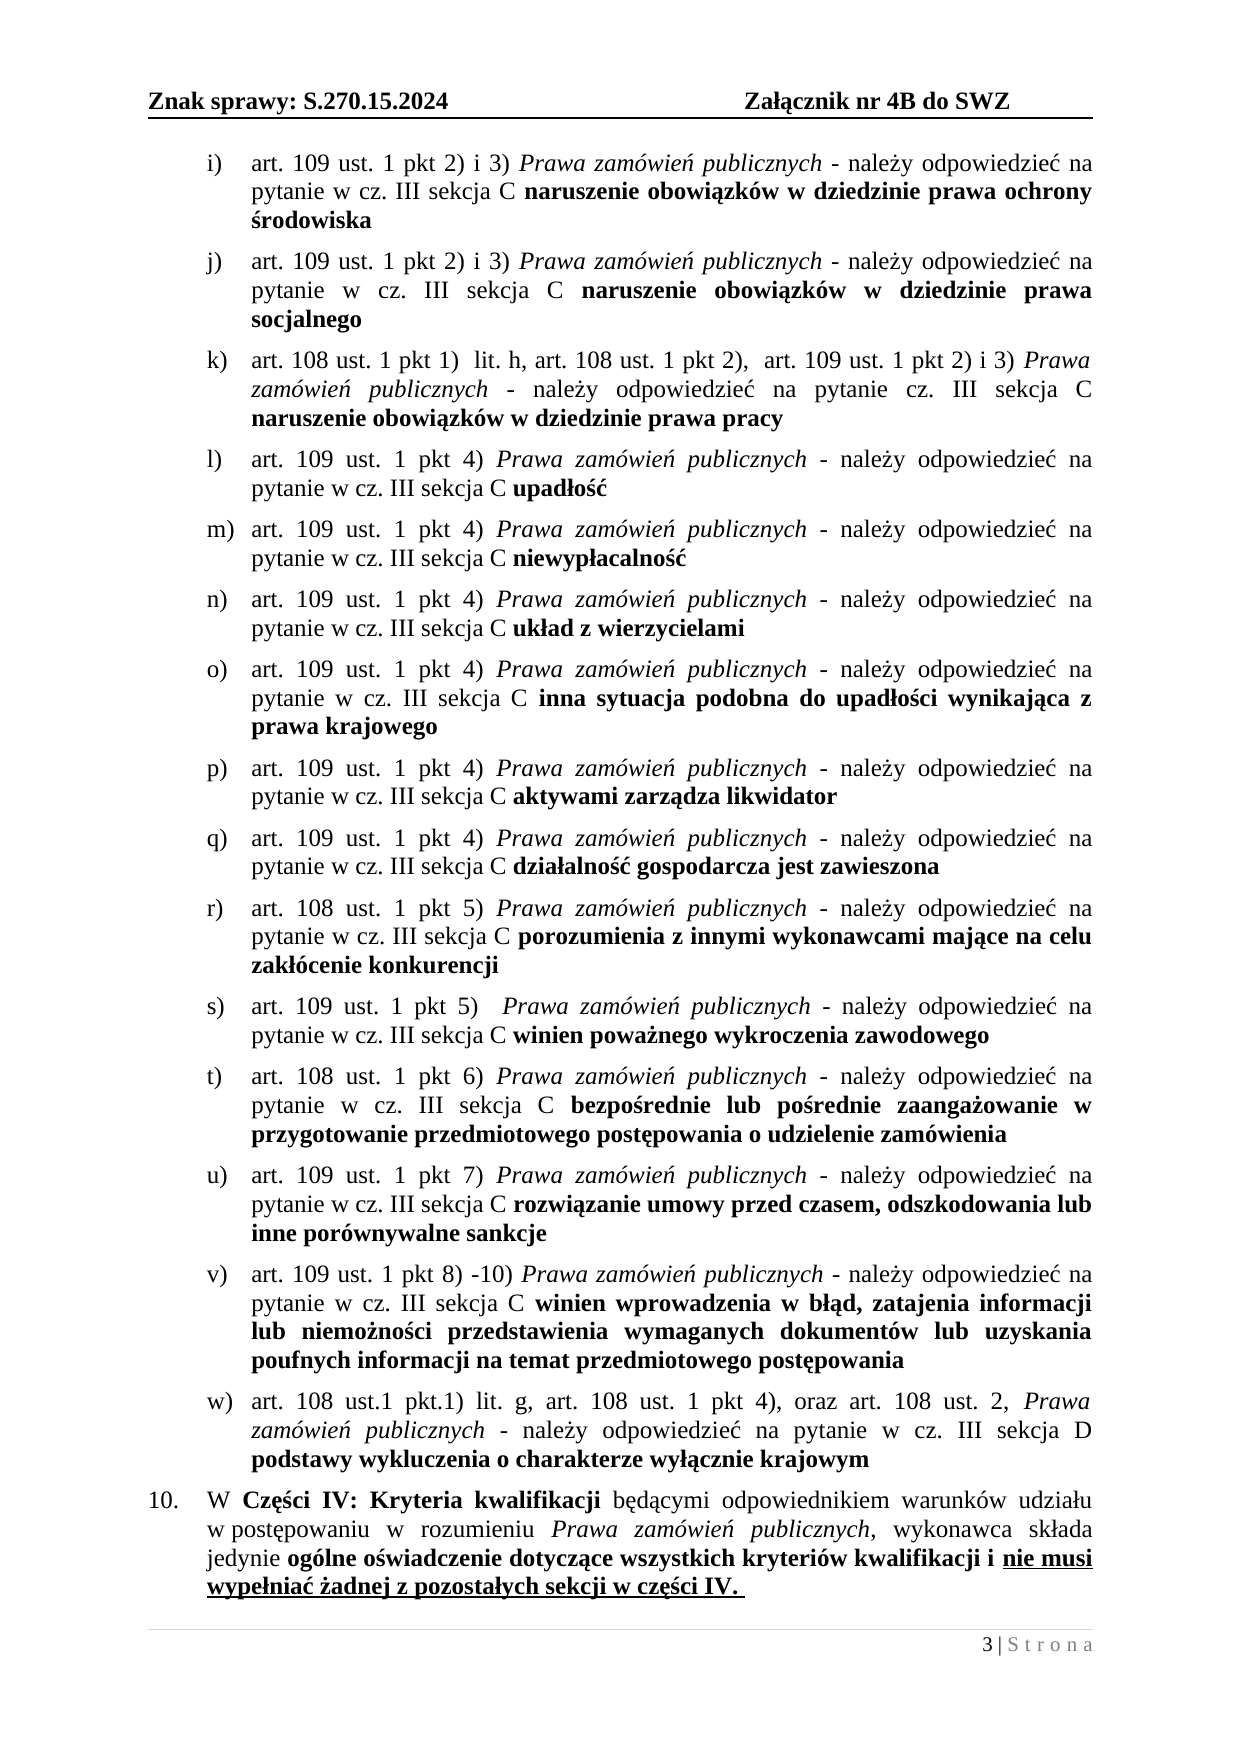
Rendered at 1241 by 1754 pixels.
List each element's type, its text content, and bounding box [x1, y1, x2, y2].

list art. 108 ust. 1 pkt 5) Prawa zamówień publicznych - należy odpowiedzieć na pytanie w cz. III sekcja C porozumienia z innymi wykonawcami mające na celu zakłócenie konkurencji [207, 893, 1093, 979]
list art. 109 ust. 1 pkt 8) -10) Prawa zamówień publicznych - należy odpowiedzieć na pytanie w cz. III sekcja C winien wprowadzenia w błąd, zatajenia informacji lub niemożności przedstawienia wymaganych dokumentów lub uzyskania poufnych informacji na temat przedmiotowego postępowania [207, 1259, 1093, 1374]
list art. 109 ust. 1 pkt 4) Prawa zamówień publicznych - należy odpowiedzieć na pytanie w cz. III sekcja C inna sytuacja podobna do upadłości wynikająca z prawa krajowego [207, 654, 1093, 740]
list art. 109 ust. 1 pkt 2) i 3) Prawa zamówień publicznych - należy odpowiedzieć na pytanie w cz. III sekcja C naruszenie obowiązków w dziedzinie prawa socjalnego [207, 246, 1093, 333]
list W Części IV: Kryteria kwalifikacji będącymi odpowiednikiem warunków udziału w postępowaniu w rozumieniu Prawa zamówień publicznych, wykonawca składa jedynie ogólne oświadczenie dotyczące wszystkich kryteriów kwalifikacji i nie musi wypełniać żadnej z pozostałych sekcji w części IV. [148, 1485, 1093, 1600]
list art. 108 ust. 1 pkt 1) lit. h, art. 108 ust. 1 pkt 2), art. 109 ust. 1 pkt 2) i 3) Prawa zamówień publicznych - należy odpowiedzieć na pytanie cz. III sekcja C naruszenie obowiązków w dziedzinie prawa pracy [207, 345, 1093, 431]
list art. 109 ust. 1 pkt 5) Prawa zamówień publicznych - należy odpowiedzieć na pytanie w cz. III sekcja C winien poważnego wykroczenia zawodowego [207, 991, 1093, 1049]
list art. 109 ust. 1 pkt 7) Prawa zamówień publicznych - należy odpowiedzieć na pytanie w cz. III sekcja C rozwiązanie umowy przed czasem, odszkodowania lub inne porównywalne sankcje [207, 1160, 1093, 1246]
list art. 108 ust.1 pkt.1) lit. g, art. 108 ust. 1 pkt 4), oraz art. 108 ust. 2, Prawa zamówień publicznych - należy odpowiedzieć na pytanie w cz. III sekcja D podstawy wykluczenia o charakterze wyłącznie krajowym [207, 1386, 1093, 1473]
list art. 109 ust. 1 pkt 4) Prawa zamówień publicznych - należy odpowiedzieć na pytanie w cz. III sekcja C niewypłacalność [207, 514, 1093, 571]
list art. 109 ust. 1 pkt 2) i 3) Prawa zamówień publicznych - należy odpowiedzieć na pytanie w cz. III sekcja C naruszenie obowiązków w dziedzinie prawa ochrony środowiska [207, 148, 1093, 234]
list art. 109 ust. 1 pkt 4) Prawa zamówień publicznych - należy odpowiedzieć na pytanie w cz. III sekcja C aktywami zarządza likwidator [207, 753, 1093, 810]
list art. 108 ust. 1 pkt 6) Prawa zamówień publicznych - należy odpowiedzieć na pytanie w cz. III sekcja C bezpośrednie lub pośrednie zaangażowanie w przygotowanie przedmiotowego postępowania o udzielenie zamówienia [207, 1061, 1093, 1148]
list art. 109 ust. 1 pkt 4) Prawa zamówień publicznych - należy odpowiedzieć na pytanie w cz. III sekcja C działalność gospodarcza jest zawieszona [207, 823, 1093, 880]
list art. 109 ust. 1 pkt 4) Prawa zamówień publicznych - należy odpowiedzieć na pytanie w cz. III sekcja C upadłość [207, 444, 1093, 501]
list art. 109 ust. 1 pkt 4) Prawa zamówień publicznych - należy odpowiedzieć na pytanie w cz. III sekcja C układ z wierzycielami [207, 584, 1093, 641]
